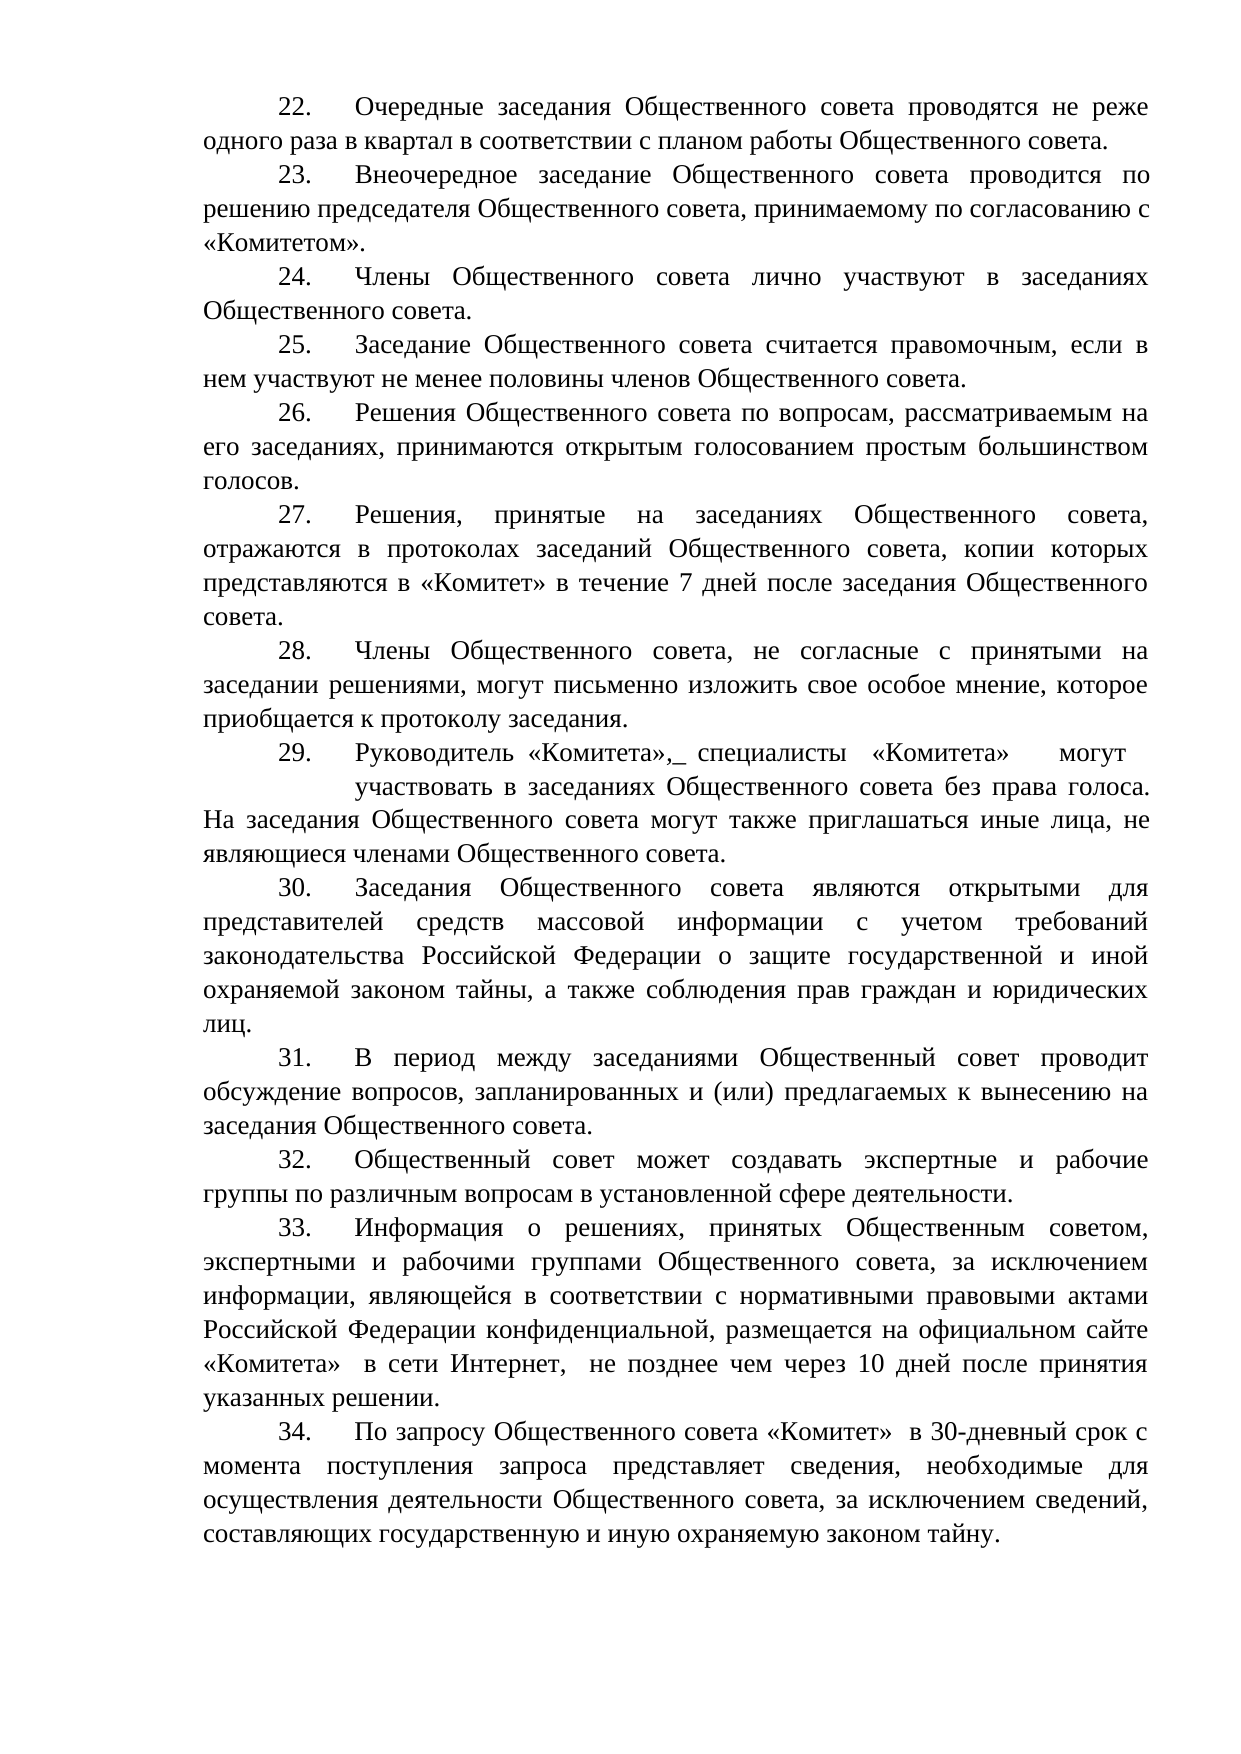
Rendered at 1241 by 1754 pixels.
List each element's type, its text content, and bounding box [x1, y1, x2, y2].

list Решения, принятые на заседаниях Общественного совета, отражаются в протоколах заседаний Общественного совета, копии которых представляются в «Комитет» в течение 7 дней после заседания Общественного совета. [203, 496, 1149, 632]
list Члены Общественного совета лично участвуют в заседаниях Общественного совета. [203, 258, 1149, 326]
list Члены Общественного совета, не согласные с принятыми на заседании решениями, могут письменно изложить свое особое мнение, которое приобщается к протоколу заседания. [203, 632, 1149, 734]
list По запросу Общественного совета «Комитет» в 30-дневный срок с момента поступления запроса представляет сведения, необходимые для осуществления деятельности Общественного совета, за исключением сведений, составляющих государственную и иную охраняемую законом тайну. [203, 1413, 1149, 1549]
list Общественный совет может создавать экспертные и рабочие группы по различным вопросам в установленной сфере деятельности. [203, 1141, 1149, 1209]
list Заседания Общественного совета являются открытыми для представителей средств массовой информации с учетом требований законодательства Российской Федерации о защите государственной и иной охраняемой законом тайны, а также соблюдения прав граждан и юридических лиц. [203, 870, 1149, 1039]
list Руководитель «Комитета», специалисты «Комитета» могут участвовать в заседаниях Общественного совета без права голоса. На заседания Общественного совета могут также приглашаться иные лица, не являющиеся членами Общественного совета. [203, 734, 1152, 870]
list Решения Общественного совета по вопросам, рассматриваемым на его заседаниях, принимаются открытым голосованием простым большинством голосов. [203, 394, 1149, 496]
list Информация о решениях, принятых Общественным советом, экспертными и рабочими группами Общественного совета, за исключением информации, являющейся в соответствии с нормативными правовыми актами Российской Федерации конфиденциальной, размещается на официальном сайте «Комитета» в сети Интернет, не позднее чем через 10 дней после принятия указанных решении. [203, 1209, 1149, 1413]
list Заседание Общественного совета считается правомочным, если в нем участвуют не менее половины членов Общественного совета. [203, 326, 1149, 394]
list Внеочередное заседание Общественного совета проводится по решению председателя Общественного совета, принимаемому по согласованию с «Комитетом». [203, 157, 1152, 258]
list В период между заседаниями Общественный совет проводит обсуждение вопросов, запланированных и (или) предлагаемых к вынесению на заседания Общественного совета. [203, 1039, 1149, 1141]
list Очередные заседания Общественного совета проводятся не реже одного раза в квартал в соответствии с планом работы Общественного совета. [203, 89, 1149, 157]
